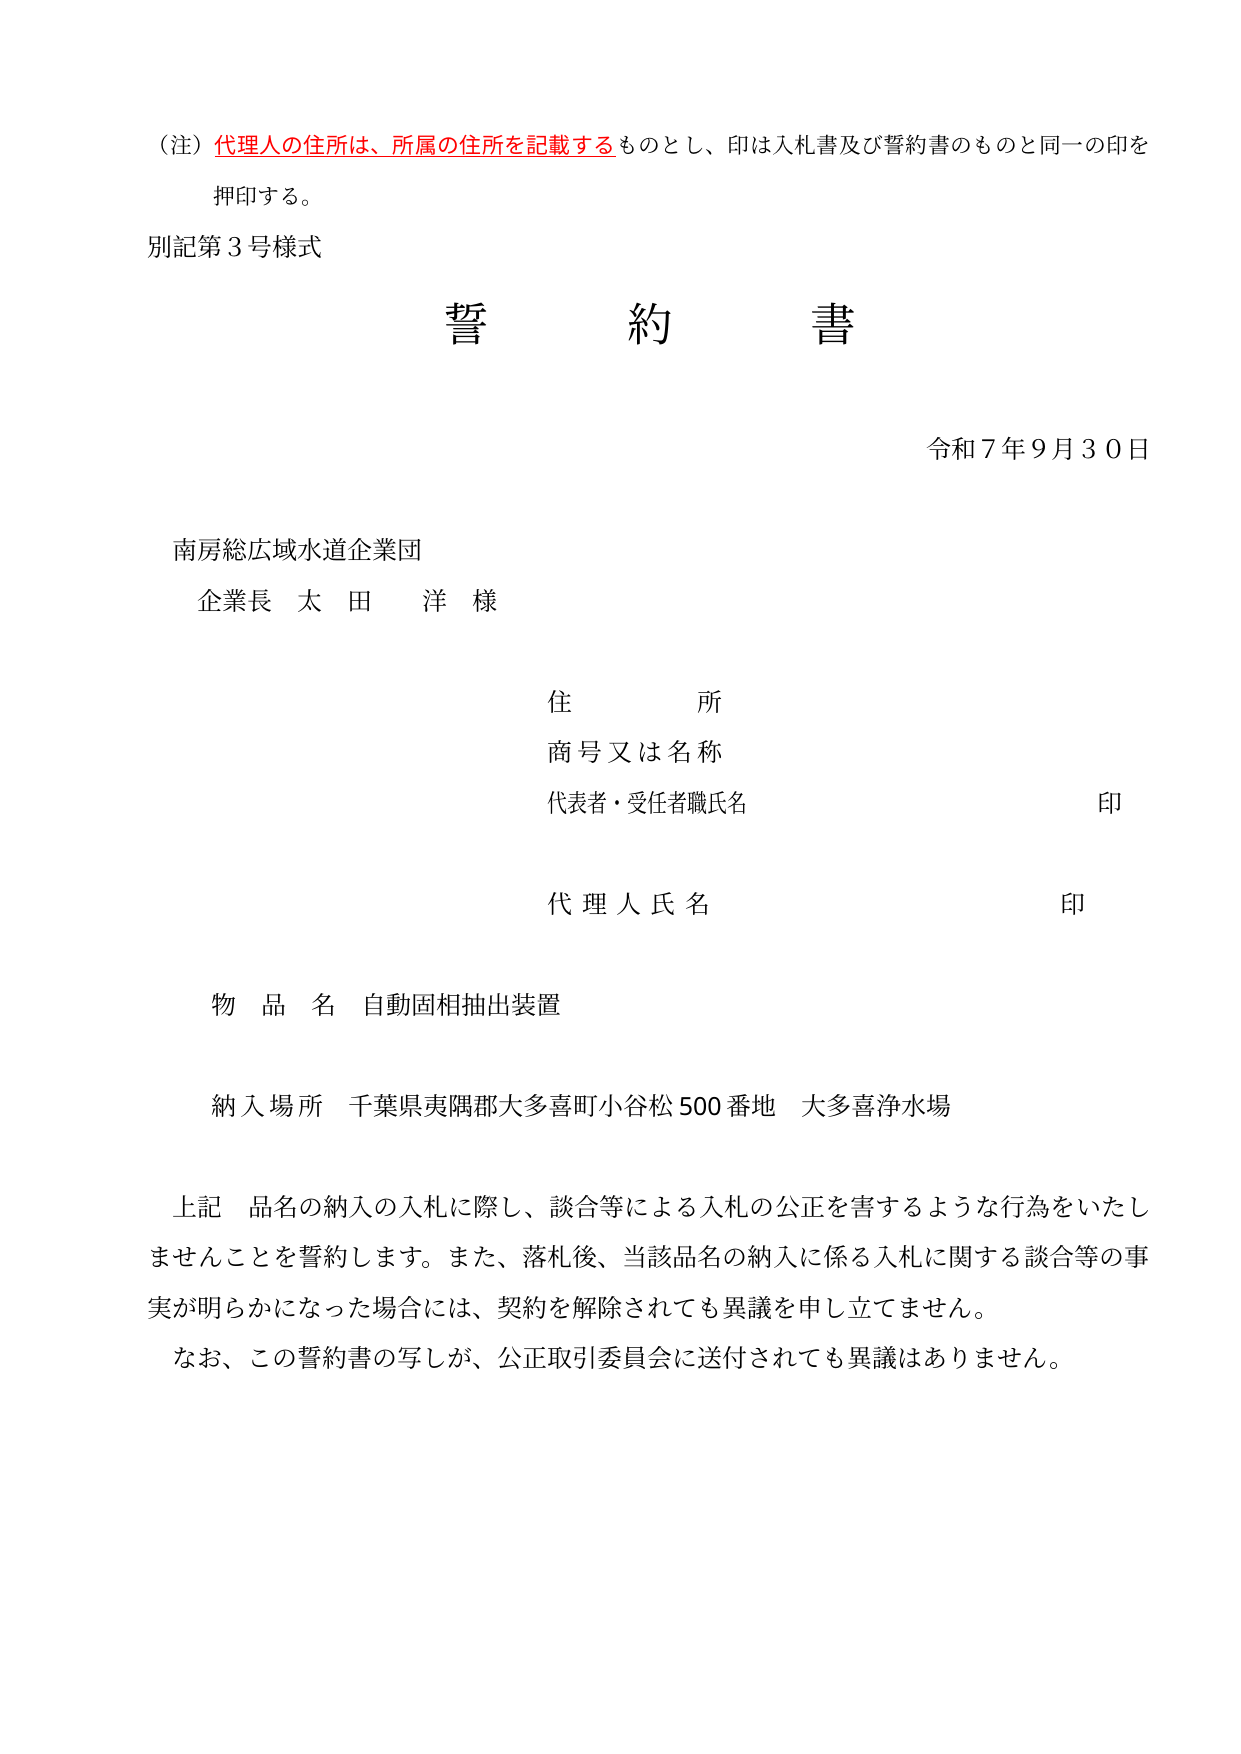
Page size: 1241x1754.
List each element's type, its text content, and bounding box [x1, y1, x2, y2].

text 誓 約 書 [148, 271, 1152, 372]
text なお、この誓約書の写しが、公正取引委員会に送付されても異議はありません。 [148, 1332, 1152, 1382]
text 住 所 [148, 675, 1152, 725]
text 物 品 名 自動固相抽出装置 [148, 978, 1152, 1028]
text 南房総広域水道企業団 [148, 523, 1152, 574]
text （注）代理人の住所は、所属の住所を記載するものとし、印は入札書及び誓約書のものと同一の印を 押印する。 [148, 119, 1152, 220]
text 代表者・受任者職氏名 印 [148, 776, 1152, 826]
text 納入場所 千葉県夷隅郡大多喜町小谷松500番地 大多喜浄水場 [148, 1079, 1152, 1129]
text 上記 品名の納入の入札に際し、談合等による入札の公正を害するような行為をいたしませんことを誓約します。また、落札後、当該品名の納入に係る入札に関する談合等の事実が明らかになった場合には、契約を解除されても異議を申し立てません。 [148, 1180, 1152, 1332]
text 商号又は名称 [148, 725, 1152, 776]
text 代理人氏名 印 [148, 877, 1152, 927]
text 別記第３号様式 [148, 220, 1152, 271]
text 令和７年９月３０日 [148, 422, 1152, 473]
text 企業長 太 田 洋 様 [148, 574, 1152, 624]
